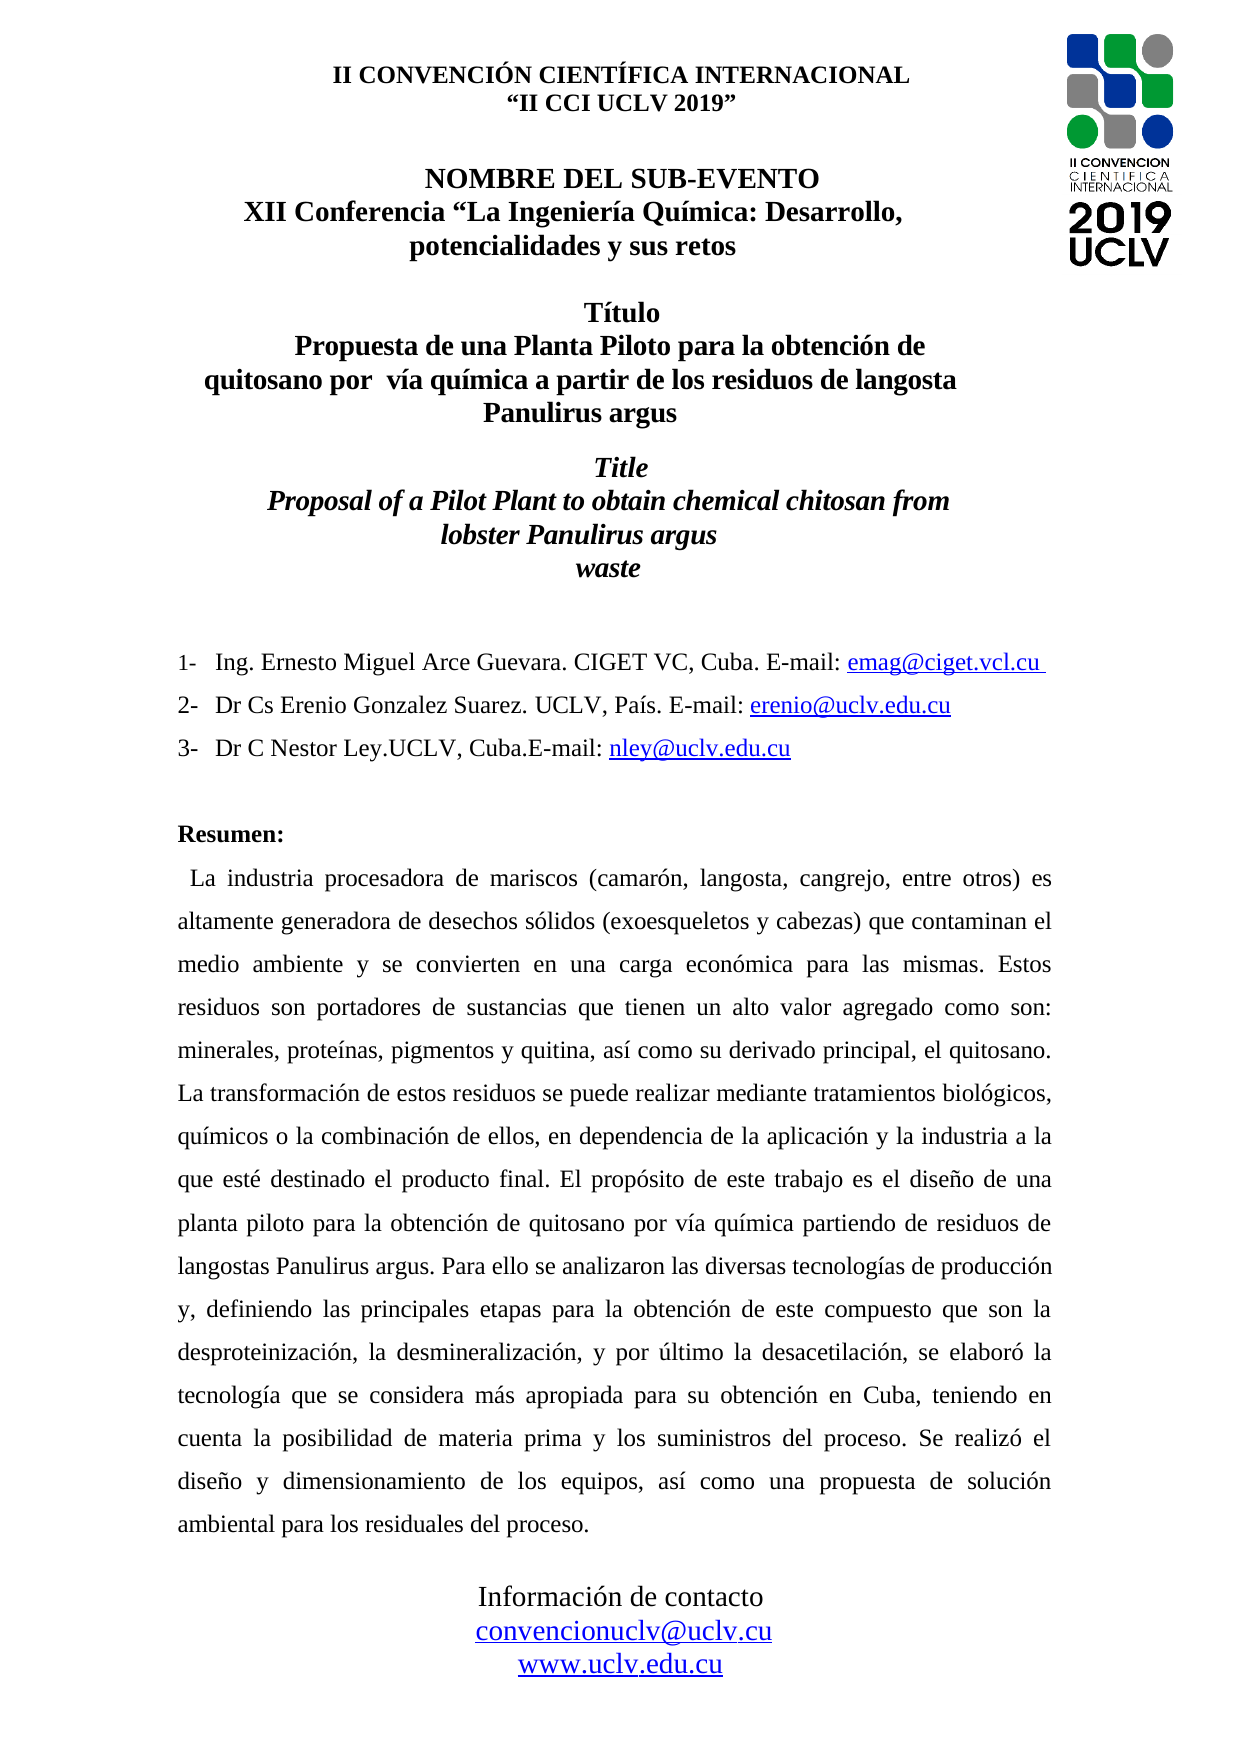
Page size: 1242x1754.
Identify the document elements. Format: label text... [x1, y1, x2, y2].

text Title [588, 450, 656, 483]
text Proposal of a Pilot Plant to obtain chemical chitosan from lobster Panulirus argus [181, 483, 979, 551]
list Dr Cs Erenio Gonzalez Suarez. UCLV, País. E-mail: erenio@uclv.edu.cu [177, 690, 1196, 719]
list Dr C Nestor Ley.UCLV, Cuba.E-mail: nley@uclv.edu.cu [177, 733, 1196, 762]
text La industria procesadora de mariscos (camarón, langosta, cangrejo, entre otros) es altamente generadora de desechos sólidos (exoesqueletos y cabezas) que contaminan el medio ambiente y se convierten en una carga económica para las mismas. Estos residuos son portadores de sustancias que tienen un alto valor agregado como son: minerales, proteínas, pigmentos y quitina, así como su derivado principal, el quitosano. La transformación de estos residuos se puede realizar mediante tratamientos biológicos, químicos o la combinación de ellos, en dependencia de la aplicación y la industria a la que esté destinado el producto final. El propósito de este trabajo es el diseño de una planta piloto para la obtención de quitosano por vía química partiendo de residuos de langostas Panulirus argus. Para ello se analizaron las diversas tecnologías de producción y, definiendo las principales etapas para la obtención de este compuesto que son la desproteinización, la desmineralización, y por último la desacetilación, se elaboró la tecnología que se considera más apropiada para su obtención en Cuba, teniendo en cuenta la posibilidad de materia prima y los suministros del proceso. Se realizó el diseño y dimensionamiento de los equipos, así como una propuesta de solución ambiental para los residuales del proceso. [177, 863, 1053, 1538]
text waste [181, 551, 979, 584]
text XII Conferencia “La Ingeniería Química: Desarrollo, potencialidades y sus retos [167, 194, 979, 261]
text Propuesta de una Planta Piloto para la obtención de quitosano por vía química a partir de los residuos de langosta Panulirus argus [181, 328, 979, 429]
picture [1061, 31, 1182, 275]
text NOMBRE DEL SUB-EVENTO [418, 161, 826, 194]
list Ing. Ernesto Miguel Arce Guevara. CIGET VC, Cuba. E-mail: emag@ciget.vcl.cu [177, 647, 1196, 676]
text Resumen: [177, 819, 1053, 848]
text Título [578, 295, 666, 328]
